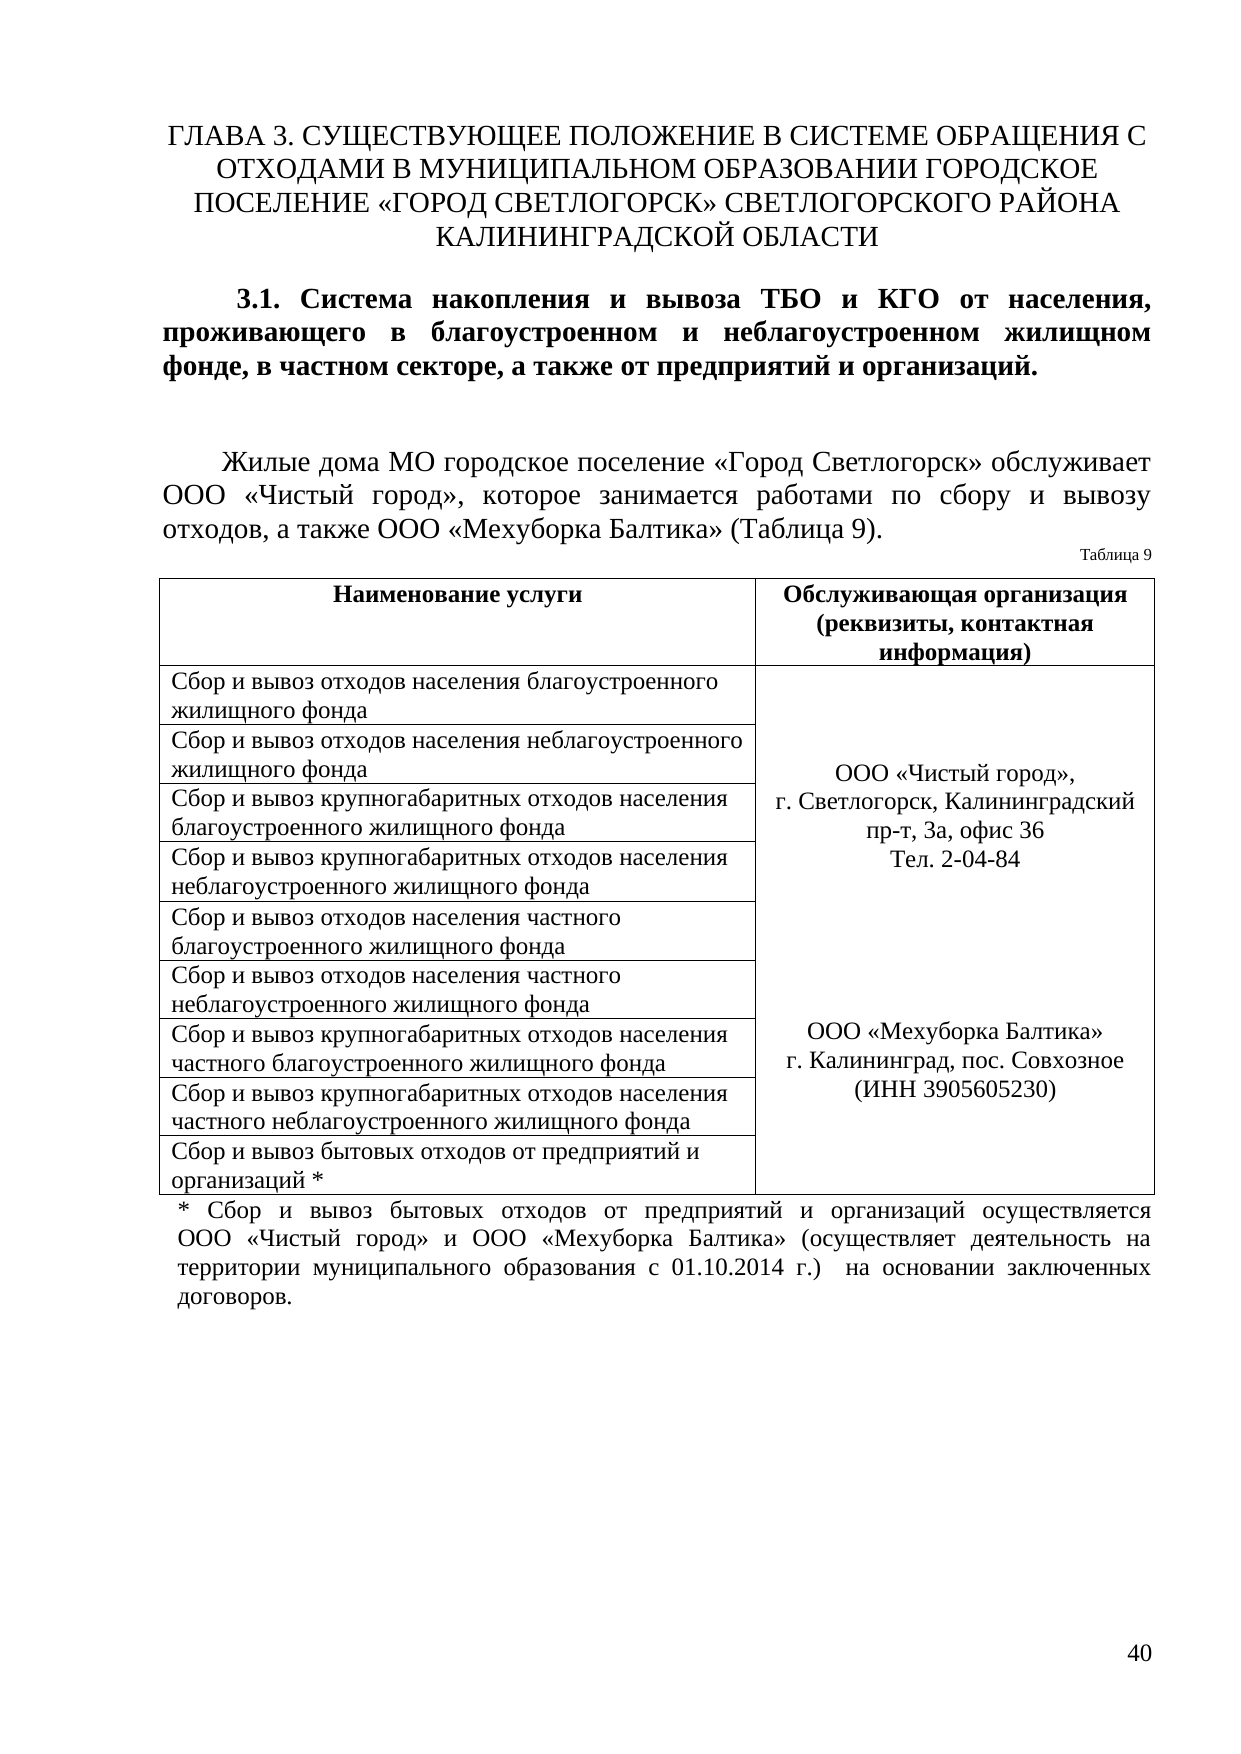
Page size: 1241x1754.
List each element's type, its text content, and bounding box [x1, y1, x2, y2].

table_cell Сбор и вывоз отходов населения неблагоустроенного жилищного фонда [160, 725, 755, 782]
table_cell Сбор и вывоз крупногабаритных отходов населения неблагоустроенного жилищного фонда [160, 842, 755, 901]
text Жилые дома МО городское поселение «Город Светлогорск» обслуживает ООО «Чистый город», которое занимается работами по сбору и вывозу отходов, а также ООО «Мехуборка Балтика» (Таблица 9). [162, 444, 1152, 544]
table_header Наименование услуги [160, 579, 755, 665]
table_cell Сбор и вывоз отходов населения частного благоустроенного жилищного фонда [160, 902, 755, 959]
text ГЛАВА 3. СУЩЕСТВУЮЩЕЕ ПОЛОЖЕНИЕ В СИСТЕМЕ ОБРАЩЕНИЯ С ОТХОДАМИ В МУНИЦИПАЛЬНОМ ОБРАЗОВАНИИ ГОРОДСКОЕ ПОСЕЛЕНИЕ «ГОРОД СВЕТЛОГОРСК» СВЕТЛОГОРСКОГО РАЙОНА КАЛИНИНГРАДСКОЙ ОБЛАСТИ [162, 118, 1152, 252]
table_cell Сбор и вывоз бытовых отходов от предприятий и организаций * [160, 1136, 755, 1194]
table_cell Сбор и вывоз крупногабаритных отходов населения благоустроенного жилищного фонда [160, 784, 755, 841]
table_cell Сбор и вывоз отходов населения благоустроенного жилищного фонда [160, 666, 755, 724]
table_header Обслуживающая организация (реквизиты, контактная информация) [756, 579, 1154, 665]
table_cell Сбор и вывоз отходов населения частного неблагоустроенного жилищного фонда [160, 961, 755, 1018]
text Таблица 9 [163, 544, 1152, 578]
table_cell Сбор и вывоз крупногабаритных отходов населения частного благоустроенного жилищного фонда [160, 1019, 755, 1077]
table_cell ООО «Чистый город», г. Светлогорск, Калининградский пр-т, 3а, офис 36 Тел. 2-04-84 ООО «Мехуборка Балтика» г. Калининград, пос. Совхозное (ИНН 3905605230) [756, 666, 1154, 1194]
text * Сбор и вывоз бытовых отходов от предприятий и организаций осуществляется ООО «Чистый город» и ООО «Мехуборка Балтика» (осуществляет деятельность на территории муниципального образования с 01.10.2014 г.) на основании заключенных договоров. [177, 1195, 1152, 1310]
table_cell Сбор и вывоз крупногабаритных отходов населения частного неблагоустроенного жилищного фонда [160, 1078, 755, 1135]
text 3.1. Система накопления и вывоза ТБО и КГО от населения, проживающего в благоустроенном и неблагоустроенном жилищном фонде, в частном секторе, а также от предприятий и организаций. [162, 281, 1152, 382]
